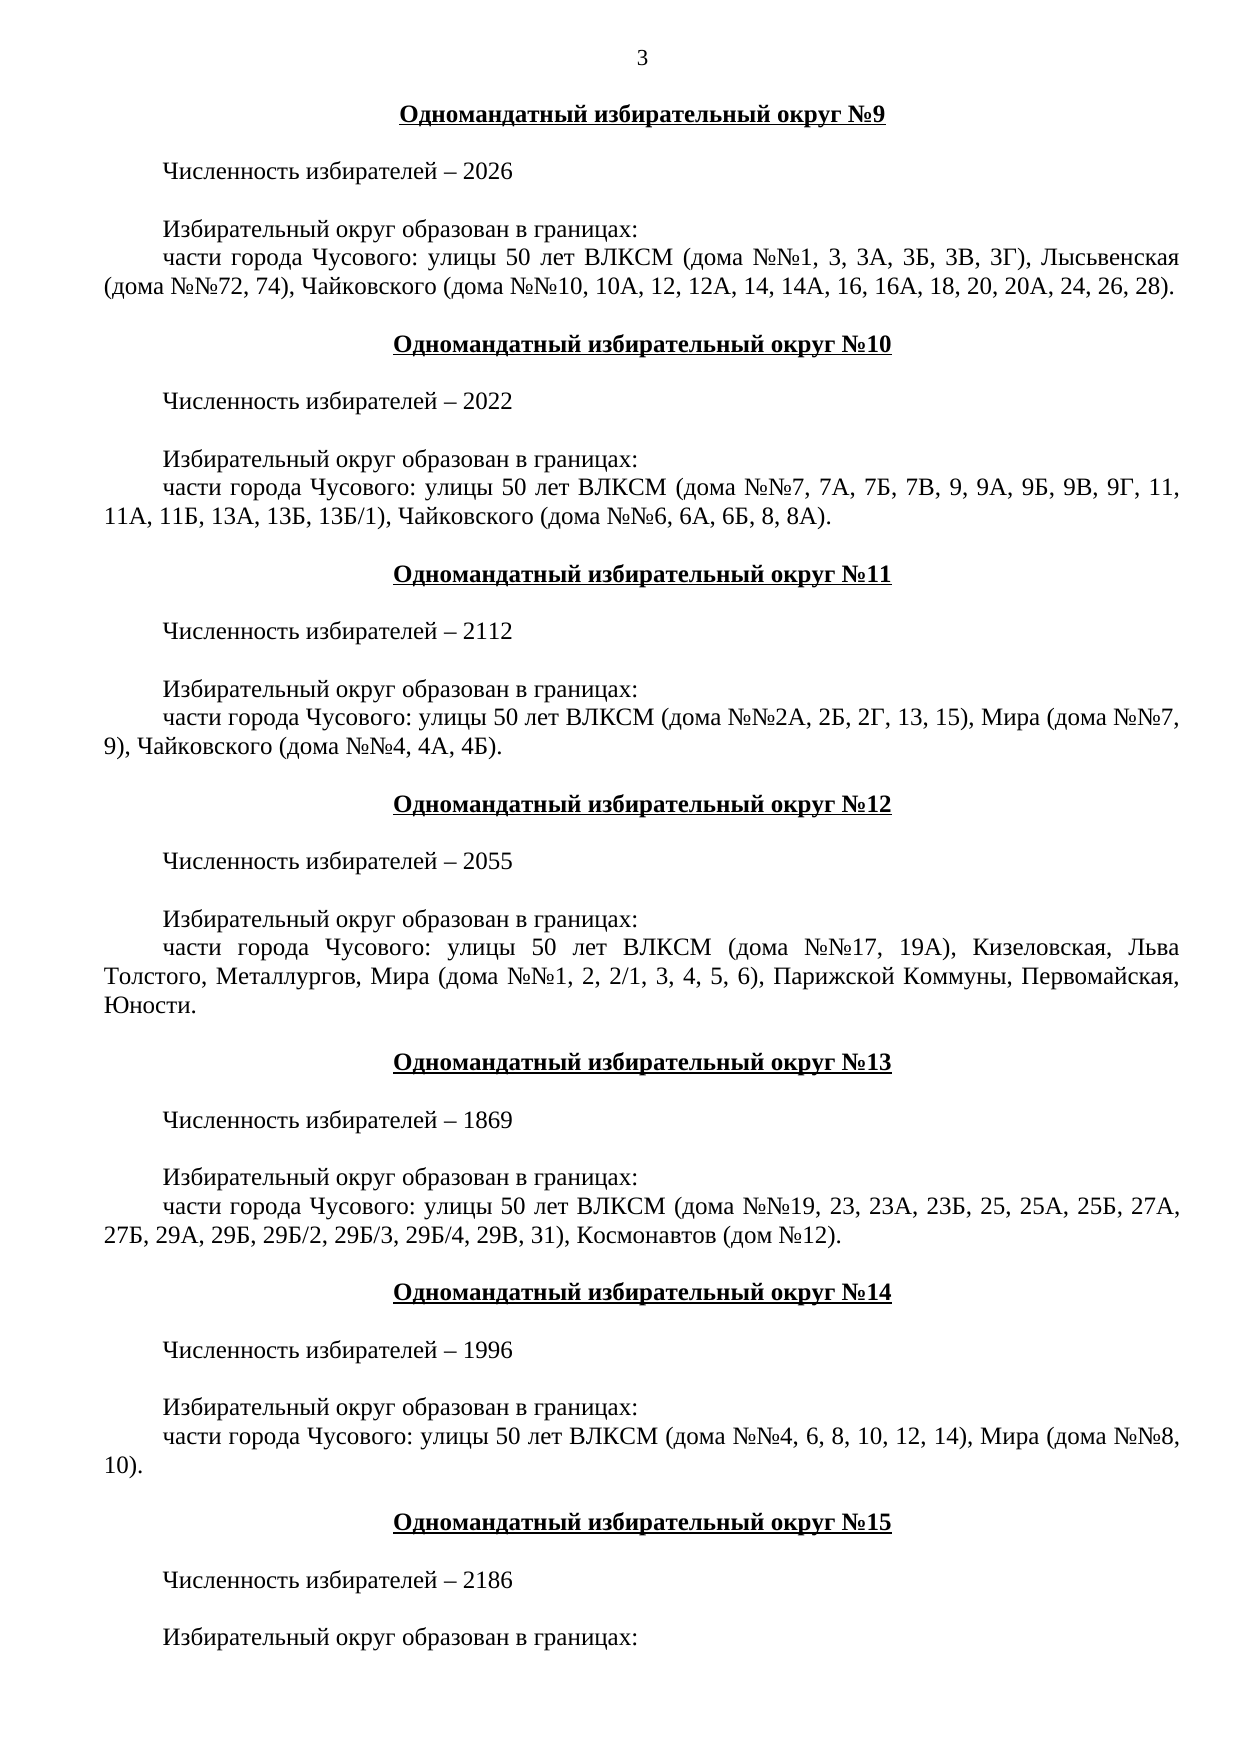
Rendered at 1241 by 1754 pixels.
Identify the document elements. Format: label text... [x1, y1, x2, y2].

text Численность избирателей – 1996 [103, 1335, 1181, 1364]
text Численность избирателей – 2055 [103, 846, 1181, 875]
text части города Чусового: улицы 50 лет ВЛКСМ (дома №№7, 7А, 7Б, 7В, 9, 9А, 9Б, 9В, 9Г, 11, 11А, 11Б, 13А, 13Б, 13Б/1), Чайковского (дома №№6, 6А, 6Б, 8, 8А). [103, 472, 1181, 530]
text части города Чусового: улицы 50 лет ВЛКСМ (дома №№19, 23, 23А, 23Б, 25, 25А, 25Б, 27А, 27Б, 29А, 29Б, 29Б/2, 29Б/3, 29Б/4, 29В, 31), Космонавтов (дом №12). [103, 1191, 1181, 1249]
text Численность избирателей – 2022 [103, 386, 1181, 415]
text Численность избирателей – 2026 [103, 156, 1181, 185]
text Одномандатный избирательный округ №9 [103, 99, 1181, 127]
text Численность избирателей – 2186 [103, 1565, 1181, 1594]
text Одномандатный избирательный округ №10 [103, 329, 1181, 357]
text Избирательный округ образован в границах: [103, 674, 1181, 702]
text Одномандатный избирательный округ №13 [103, 1047, 1181, 1076]
text Избирательный округ образован в границах: [103, 1392, 1181, 1421]
text Одномандатный избирательный округ №11 [103, 559, 1181, 587]
text части города Чусового: улицы 50 лет ВЛКСМ (дома №№17, 19А), Кизеловская, Льва Толстого, Металлургов, Мира (дома №№1, 2, 2/1, 3, 4, 5, 6), Парижской Коммуны, Первомайская, Юности. [103, 932, 1181, 1019]
text Избирательный округ образован в границах: [103, 1162, 1181, 1191]
text Избирательный округ образован в границах: [103, 214, 1181, 242]
text Численность избирателей – 1869 [103, 1105, 1181, 1134]
text части города Чусового: улицы 50 лет ВЛКСМ (дома №№2А, 2Б, 2Г, 13, 15), Мира (дома №№7, 9), Чайковского (дома №№4, 4А, 4Б). [103, 702, 1181, 760]
text Избирательный округ образован в границах: [103, 904, 1181, 932]
text части города Чусового: улицы 50 лет ВЛКСМ (дома №№1, 3, 3А, 3Б, 3В, 3Г), Лысьвенская (дома №№72, 74), Чайковского (дома №№10, 10А, 12, 12А, 14, 14А, 16, 16А, 18, 20, 20А, 24, 26, 28). [103, 242, 1181, 300]
text Одномандатный избирательный округ №12 [103, 789, 1181, 817]
text Избирательный округ образован в границах: [103, 1622, 1181, 1651]
text Численность избирателей – 2112 [103, 616, 1181, 645]
text Избирательный округ образован в границах: [103, 444, 1181, 472]
text Одномандатный избирательный округ №15 [103, 1507, 1181, 1536]
text части города Чусового: улицы 50 лет ВЛКСМ (дома №№4, 6, 8, 10, 12, 14), Мира (дома №№8, 10). [103, 1421, 1181, 1479]
text Одномандатный избирательный округ №14 [103, 1277, 1181, 1306]
